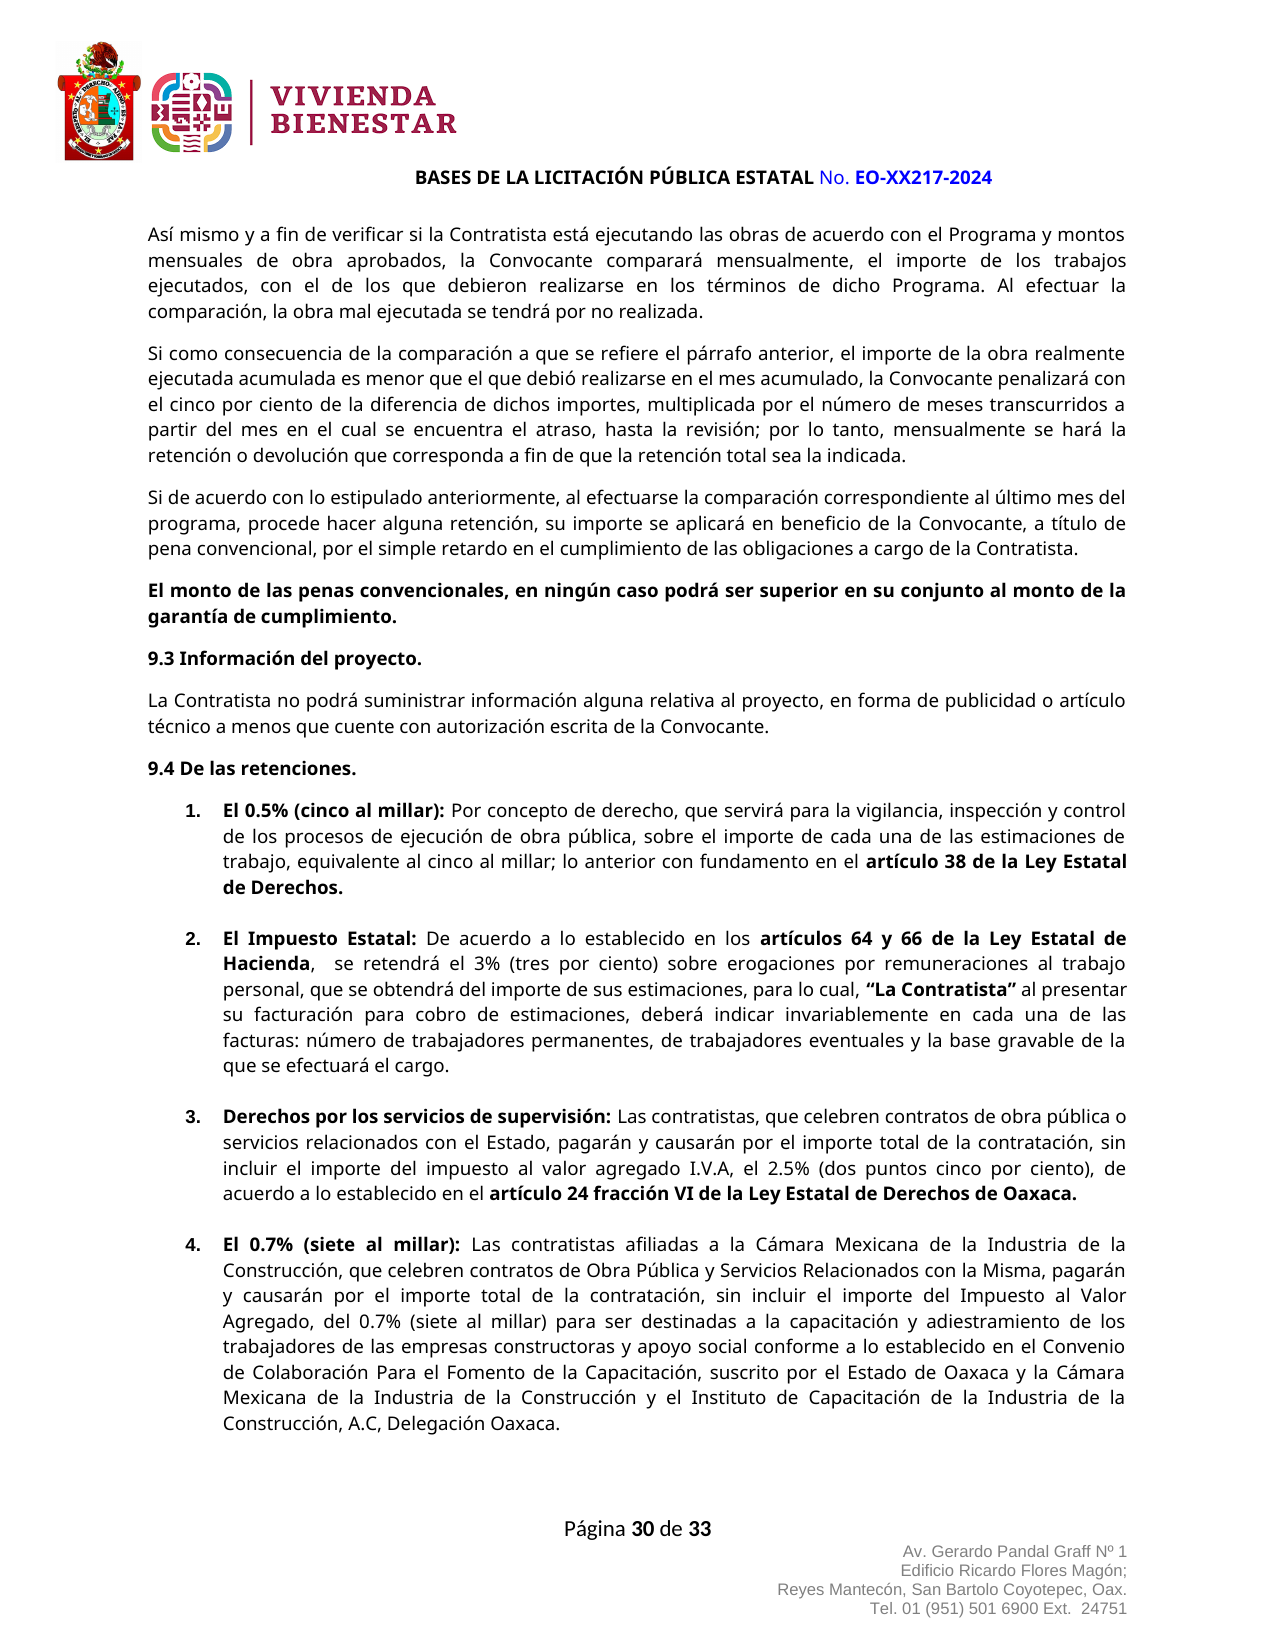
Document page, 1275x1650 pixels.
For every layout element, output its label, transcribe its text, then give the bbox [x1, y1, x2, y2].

picture [147, 64, 473, 161]
text 9.4 De las retenciones. [148, 755, 1127, 781]
list El 0.5% (cinco al millar): Por concepto de derecho, que servirá para la vigilancia, inspección y control de los procesos de ejecución de obra pública, sobre el importe de cada una de las estimaciones de trabajo, equivalente al cinco al millar; lo anterior con fundamento en el artículo 38 de la Ley Estatal de Derechos. [185, 797, 1127, 899]
list Derechos por los servicios de supervisión: Las contratistas, que celebren contratos de obra pública o servicios relacionados con el Estado, pagarán y causarán por el importe total de la contratación, sin incluir el importe del impuesto al valor agregado I.V.A, el 2.5% (dos puntos cinco por ciento), de acuerdo a lo establecido en el artículo 24 fracción VI de la Ley Estatal de Derechos de Oaxaca. [185, 1104, 1127, 1206]
text Así mismo y a fin de verificar si la Contratista está ejecutando las obras de acuerdo con el Programa y montos mensuales de obra aprobados, la Convocante comparará mensualmente, el importe de los trabajos ejecutados, con el de los que debieron realizarse en los términos de dicho Programa. Al efectuar la comparación, la obra mal ejecutada se tendrá por no realizada. [148, 221, 1127, 323]
list El 0.7% (siete al millar): Las contratistas afiliadas a la Cámara Mexicana de la Industria de la Construcción, que celebren contratos de Obra Pública y Servicios Relacionados con la Misma, pagarán y causarán por el importe total de la contratación, sin incluir el importe del Impuesto al Valor Agregado, del 0.7% (siete al millar) para ser destinadas a la capacitación y adiestramiento de los trabajadores de las empresas constructoras y apoyo social conforme a lo establecido en el Convenio de Colaboración Para el Fomento de la Capacitación, suscrito por el Estado de Oaxaca y la Cámara Mexicana de la Industria de la Construcción y el Instituto de Capacitación de la Industria de la Construcción, A.C, Delegación Oaxaca. [185, 1231, 1127, 1436]
picture [55, 41, 143, 163]
list El Impuesto Estatal: De acuerdo a lo establecido en los artículos 64 y 66 de la Ley Estatal de Hacienda, se retendrá el 3% (tres por ciento) sobre erogaciones por remuneraciones al trabajo personal, que se obtendrá del importe de sus estimaciones, para lo cual, “La Contratista” al presentar su facturación para cobro de estimaciones, deberá indicar invariablemente en cada una de las facturas: número de trabajadores permanentes, de trabajadores eventuales y la base gravable de la que se efectuará el cargo. [185, 925, 1127, 1078]
text La Contratista no podrá suministrar información alguna relativa al proyecto, en forma de publicidad o artículo técnico a menos que cuente con autorización escrita de la Convocante. [148, 688, 1127, 739]
text Si de acuerdo con lo estipulado anteriormente, al efectuarse la comparación correspondiente al último mes del programa, procede hacer alguna retención, su importe se aplicará en beneficio de la Convocante, a título de pena convencional, por el simple retardo en el cumplimiento de las obligaciones a cargo de la Contratista. [148, 484, 1127, 561]
text Si como consecuencia de la comparación a que se refiere el párrafo anterior, el importe de la obra realmente ejecutada acumulada es menor que el que debió realizarse en el mes acumulado, la Convocante penalizará con el cinco por ciento de la diferencia de dichos importes, multiplicada por el número de meses transcurridos a partir del mes en el cual se encuentra el atraso, hasta la revisión; por lo tanto, mensualmente se hará la retención o devolución que corresponda a fin de que la retención total sea la indicada. [148, 340, 1127, 468]
text 9.3 Información del proyecto. [148, 645, 1127, 671]
text El monto de las penas convencionales, en ningún caso podrá ser superior en su conjunto al monto de la garantía de cumplimiento. [148, 578, 1127, 629]
